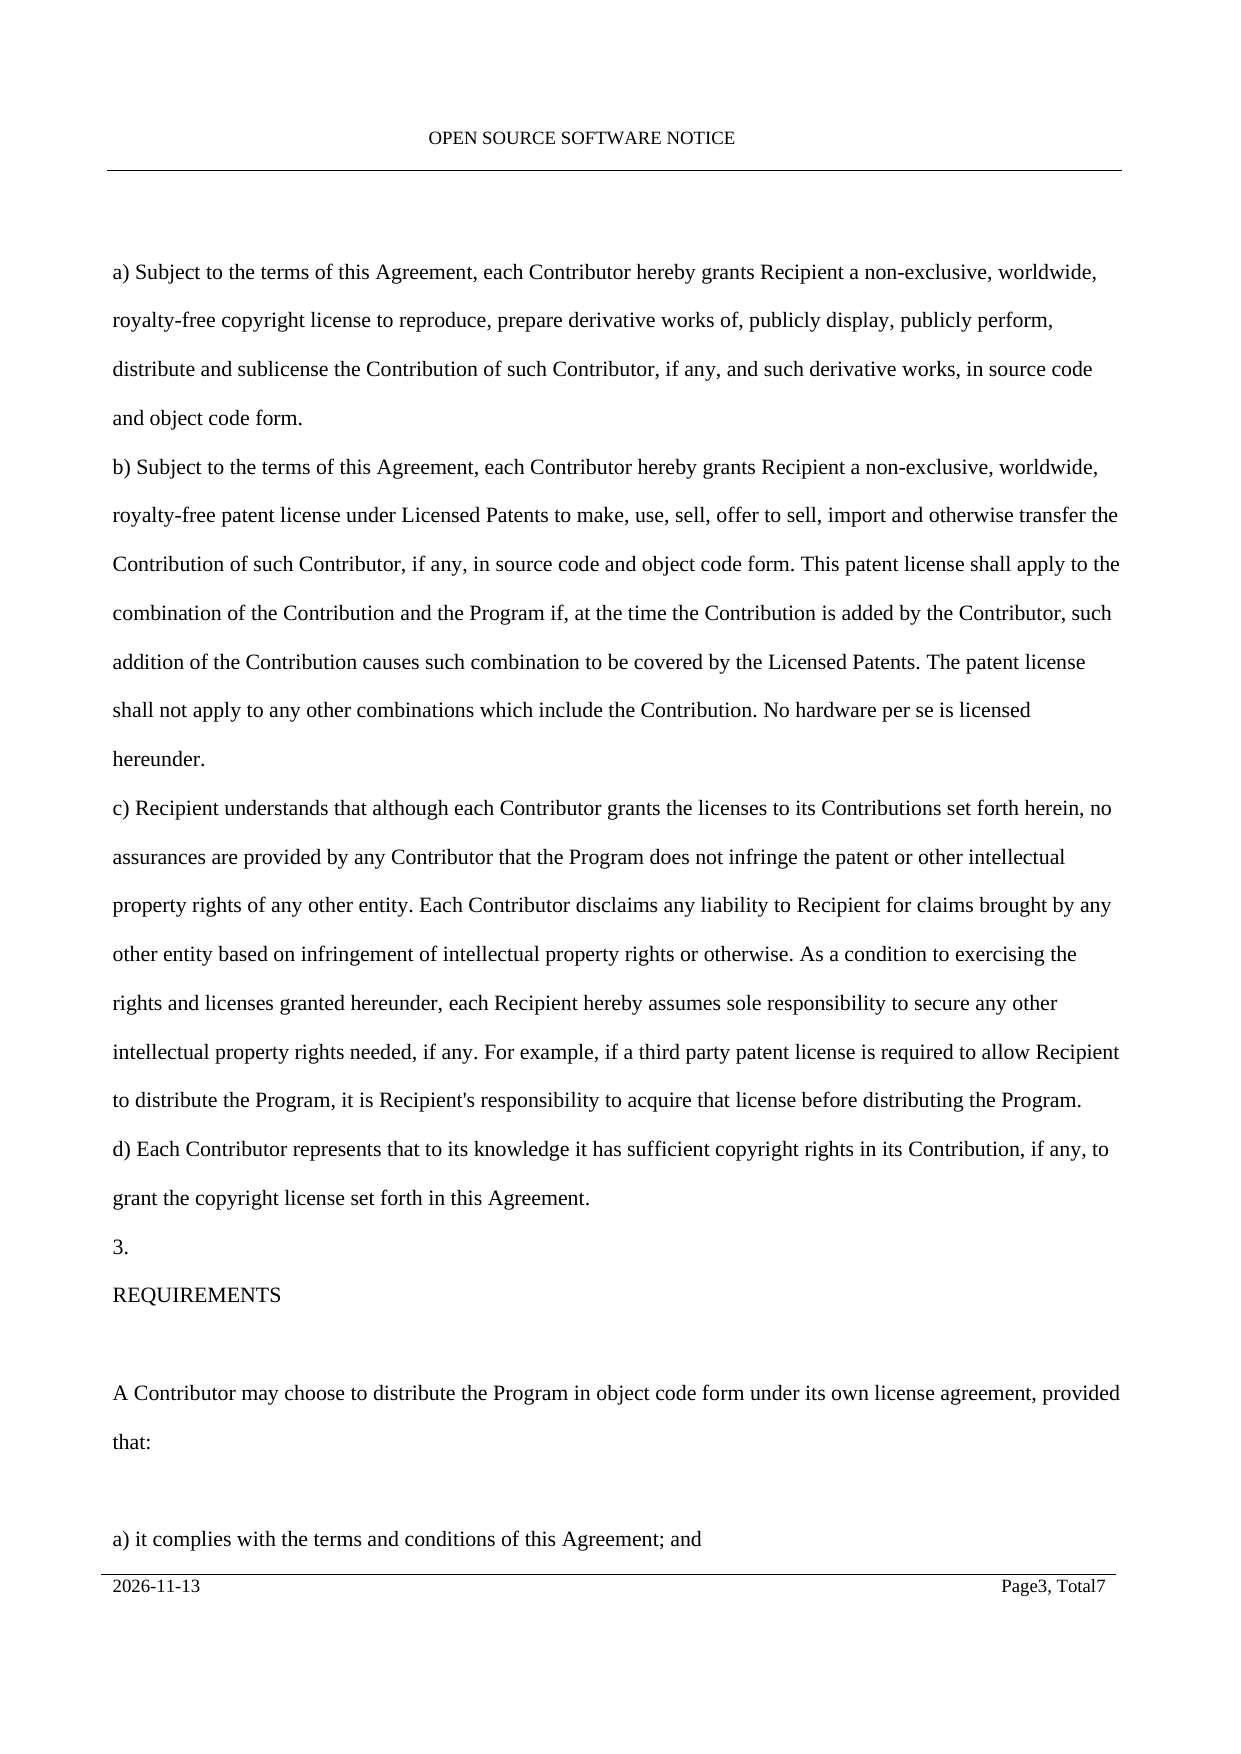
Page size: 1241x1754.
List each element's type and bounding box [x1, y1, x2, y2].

text [112, 206, 1128, 1555]
